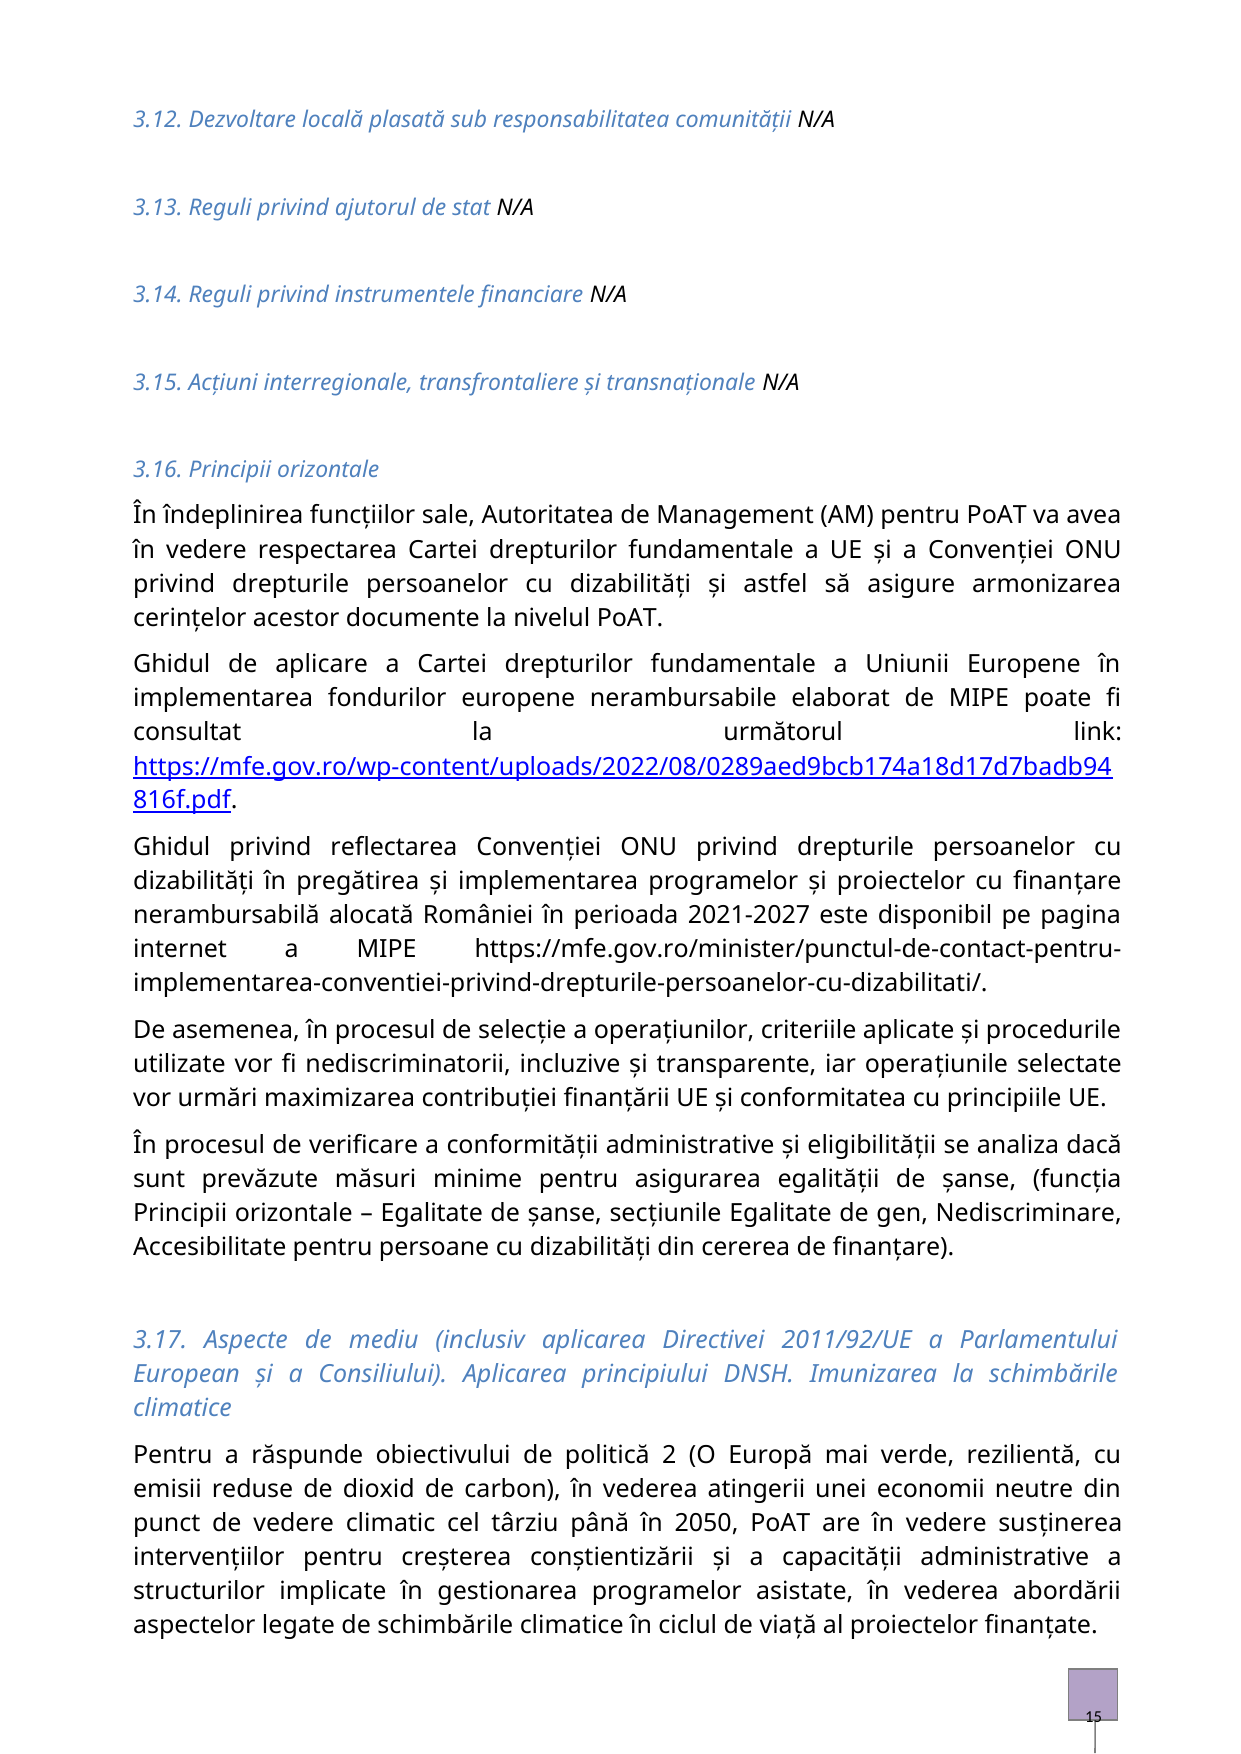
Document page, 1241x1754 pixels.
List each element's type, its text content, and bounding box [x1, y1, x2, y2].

text Ghidul privind reflectarea Convenției ONU privind drepturile persoanelor cu dizabilități în pregătirea și implementarea programelor și proiectelor cu finanțare nerambursabilă alocată României în perioada 2021-2027 este disponibil pe pagina internet a MIPE https://mfe.gov.ro/minister/punctul-de-contact-pentru-implementarea-conventiei-privind-drepturile-persoanelor-cu-dizabilitati/. [133, 829, 1122, 999]
text În îndeplinirea funcțiilor sale, Autoritatea de Management (AM) pentru PoAT va avea în vedere respectarea Cartei drepturilor fundamentale a UE și a Convenției ONU privind drepturile persoanelor cu dizabilități și astfel să asigure armonizarea cerințelor acestor documente la nivelul PoAT. [133, 497, 1122, 633]
text 3.13. Reguli privind ajutorul de stat N/A [133, 191, 1122, 222]
text 3.12. Dezvoltare locală plasată sub responsabilitatea comunității N/A [133, 103, 1122, 135]
text 3.17. Aspecte de mediu (inclusiv aplicarea Directivei 2011/92/UE a Parlamentului European și a Consiliului). Aplicarea principiului DNSH. Imunizarea la schimbările climatice [133, 1322, 1122, 1424]
text Pentru a răspunde obiectivului de politică 2 (O Europă mai verde, rezilientă, cu emisii reduse de dioxid de carbon), în vederea atingerii unei economii neutre din punct de vedere climatic cel târziu până în 2050, PoAT are în vedere susținerea intervențiilor pentru creșterea conștientizării și a capacității administrative a structurilor implicate în gestionarea programelor asistate, în vederea abordării aspectelor legate de schimbările climatice în ciclul de viață al proiectelor finanțate. [133, 1436, 1122, 1641]
text De asemenea, în procesul de selecție a operațiunilor, criteriile aplicate și procedurile utilizate vor fi nediscriminatorii, incluzive și transparente, iar operațiunile selectate vor urmări maximizarea contribuției finanțării UE și conformitatea cu principiile UE. [133, 1012, 1122, 1114]
text 3.16. Principii orizontale [133, 453, 1122, 485]
text Ghidul de aplicare a Cartei drepturilor fundamentale a Uniunii Europene în implementarea fondurilor europene nerambursabile elaborat de MIPE poate fi consultat la următorul link: https://mfe.gov.ro/wp-content/uploads/2022/08/0289aed9bcb174a18d17d7badb94816f.pdf. [133, 646, 1122, 816]
text 3.14. Reguli privind instrumentele financiare N/A [133, 278, 1122, 310]
text În procesul de verificare a conformității administrative și eligibilității se analiza dacă sunt prevăzute măsuri minime pentru asigurarea egalității de șanse, (funcția Principii orizontale – Egalitate de șanse, secțiunile Egalitate de gen, Nediscriminare, Accesibilitate pentru persoane cu dizabilități din cererea de finanțare). [133, 1126, 1122, 1262]
text 3.15. Acțiuni interregionale, transfrontaliere și transnaționale N/A [133, 366, 1122, 397]
